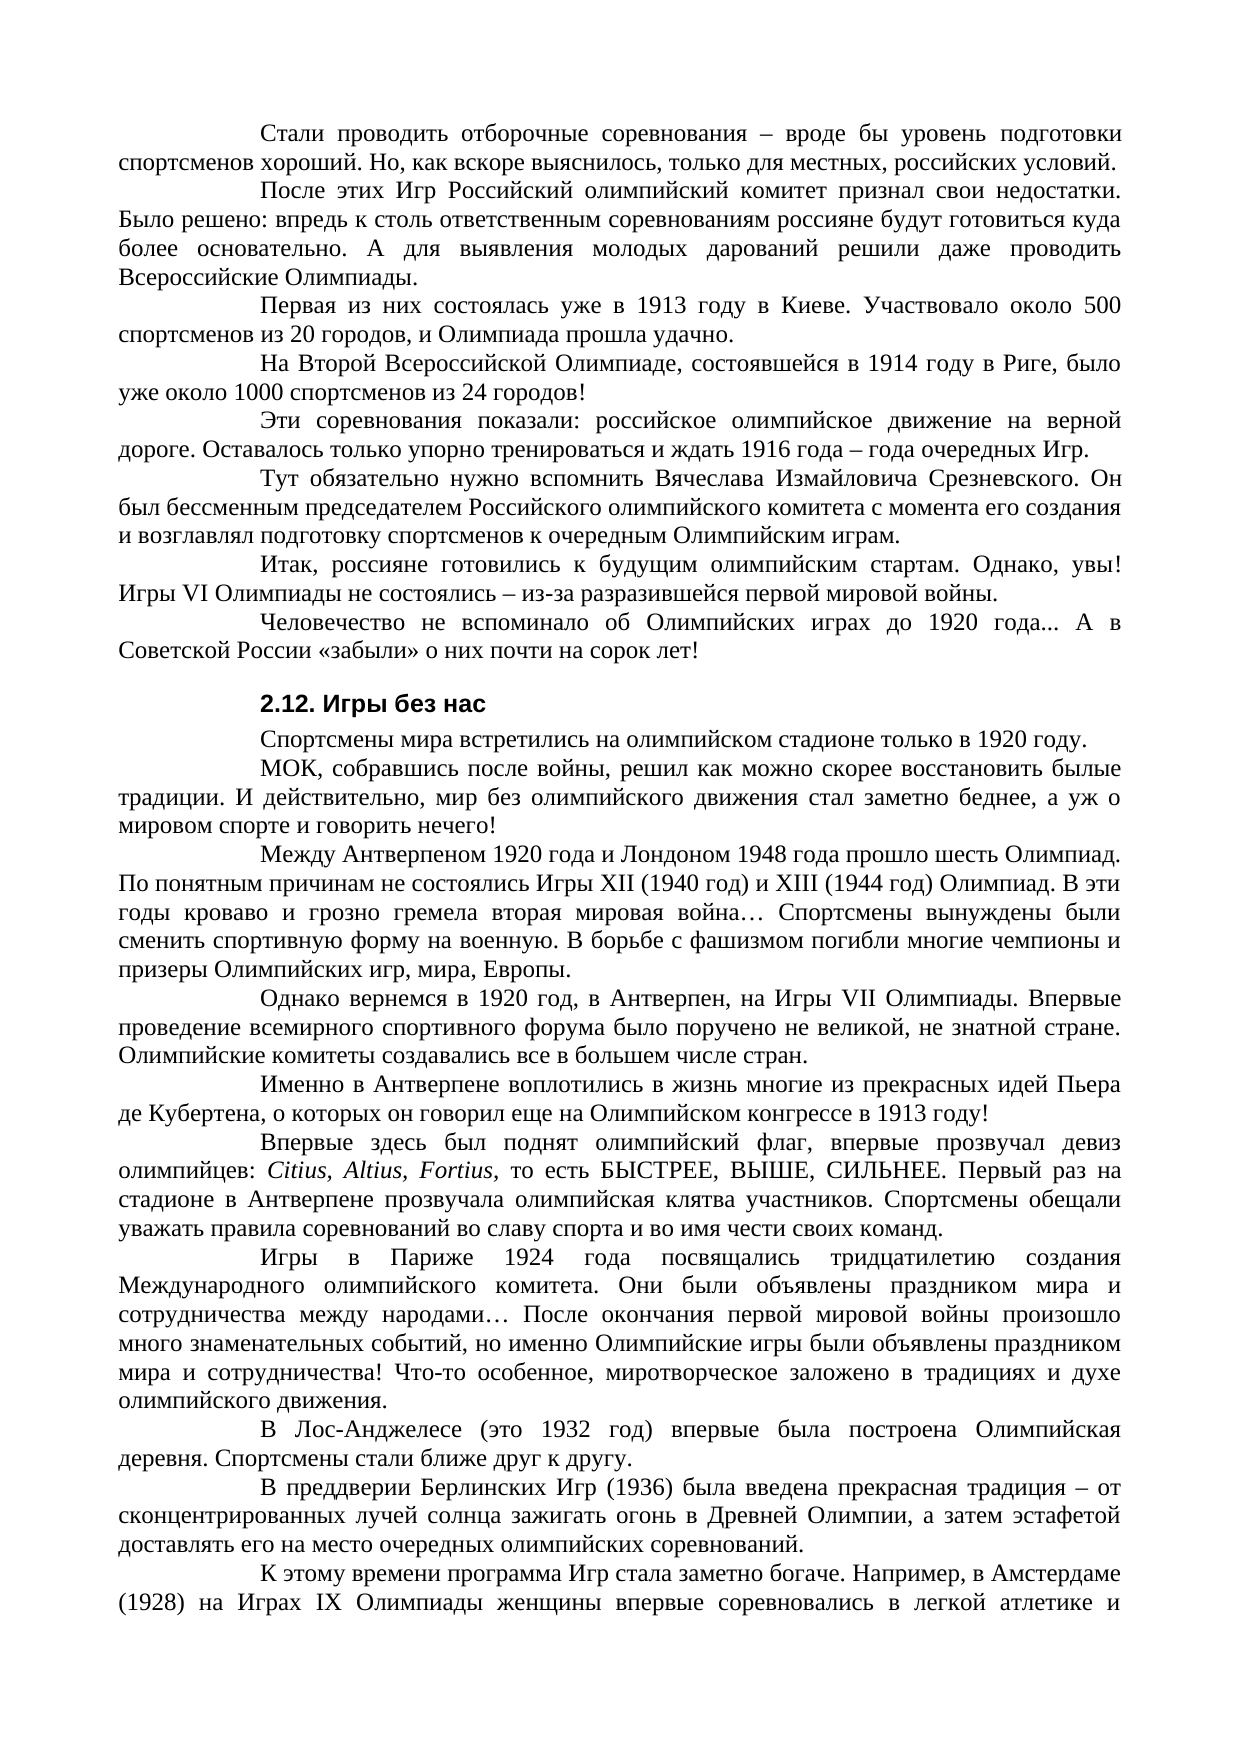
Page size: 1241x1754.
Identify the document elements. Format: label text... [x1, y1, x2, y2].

text Итак, россияне готовились к будущим олимпийским стартам. Однако, увы! Игры VI Олимпиады не состоялись – из-за разразившейся первой мировой войны. [118, 549, 1122, 607]
subtitle 2.12. Игры без нас [118, 689, 1122, 718]
text На Второй Всероссийской Олимпиаде, состоявшейся в 1914 году в Риге, было уже около 1000 спортсменов из 24 городов! [118, 348, 1122, 406]
text После этих Игр Российский олимпийский комитет признал свои недостатки. Было решено: впредь к столь ответственным соревнованиям россияне будут готовиться куда более основательно. А для выявления молодых дарований решили даже проводить Всероссийские Олимпиады. [118, 176, 1122, 291]
text Именно в Антверпене воплотились в жизнь многие из прекрасных идей Пьера де Кубертена, о которых он говорил еще на Олимпийском конгрессе в 1913 году! [118, 1069, 1122, 1127]
text Первая из них состоялась уже в 1913 году в Киеве. Участвовало около 500 спортсменов из 20 городов, и Олимпиада прошла удачно. [118, 291, 1122, 348]
text Эти соревнования показали: российское олимпийское движение на верной дороге. Оставалось только упорно тренироваться и ждать 1916 года – года очередных Игр. [118, 406, 1122, 463]
text В преддверии Берлинских Игр (1936) была введена прекрасная традиция – от сконцентрированных лучей солнца зажигать огонь в Древней Олимпии, а затем эстафетой доставлять его на место очередных олимпийских соревнований. [118, 1472, 1122, 1558]
text Впервые здесь был поднят олимпийский флаг, впервые прозвучал девиз олимпийцев: Citius, Altius, Fortius, то есть БЫСТРЕЕ, ВЫШЕ, СИЛЬНЕЕ. Первый раз на стадионе в Антверпене прозвучала олимпийская клятва участников. Спортсмены обещали уважать правила соревнований во славу спорта и во имя чести своих команд. [118, 1127, 1122, 1242]
text В Лос-Анджелесе (это 1932 год) впервые была построена Олимпийская деревня. Спортсмены стали ближе друг к другу. [118, 1414, 1122, 1472]
text Спортсмены мира встретились на олимпийском стадионе только в 1920 году. [118, 724, 1122, 753]
text Игры в Париже 1924 года посвящались тридцатилетию создания Международного олимпийского комитета. Они были объявлены праздником мира и сотрудничества между народами… После окончания первой мировой войны произошло много знаменательных событий, но именно Олимпийские игры были объявлены праздником мира и сотрудничества! Что-то особенное, миротворческое заложено в традициях и духе олимпийского движения. [118, 1242, 1122, 1414]
text Однако вернемся в 1920 год, в Антверпен, на Игры VII Олимпиады. Впервые проведение всемирного спортивного форума было поручено не великой, не знатной стране. Олимпийские комитеты создавались все в большем числе стран. [118, 983, 1122, 1069]
text Человечество не вспоминало об Олимпийских играх до 1920 года... А в Советской России «забыли» о них почти на сорок лет! [118, 607, 1122, 664]
text МОК, собравшись после войны, решил как можно скорее восстановить былые традиции. И действительно, мир без олимпийского движения стал заметно беднее, а уж о мировом спорте и говорить нечего! [118, 753, 1122, 839]
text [118, 1558, 1122, 1616]
text Тут обязательно нужно вспомнить Вячеслава Измайловича Срезневского. Он был бессменным председателем Российского олимпийского комитета с момента его создания и возглавлял подготовку спортсменов к очередным Олимпийским играм. [118, 463, 1122, 549]
text Между Антверпеном 1920 года и Лондоном 1948 года прошло шесть Олимпиад. По понятным причинам не состоялись Игры XII (1940 год) и XIII (1944 год) Олимпиад. В эти годы кроваво и грозно гремела вторая мировая война… Спортсмены вынуждены были сменить спортивную форму на военную. В борьбе с фашизмом погибли многие чемпионы и призеры Олимпийских игр, мира, Европы. [118, 839, 1122, 983]
text Стали проводить отборочные соревнования – вроде бы уровень подготовки спортсменов хороший. Но, как вскоре выяснилось, только для местных, российских условий. [118, 118, 1122, 176]
